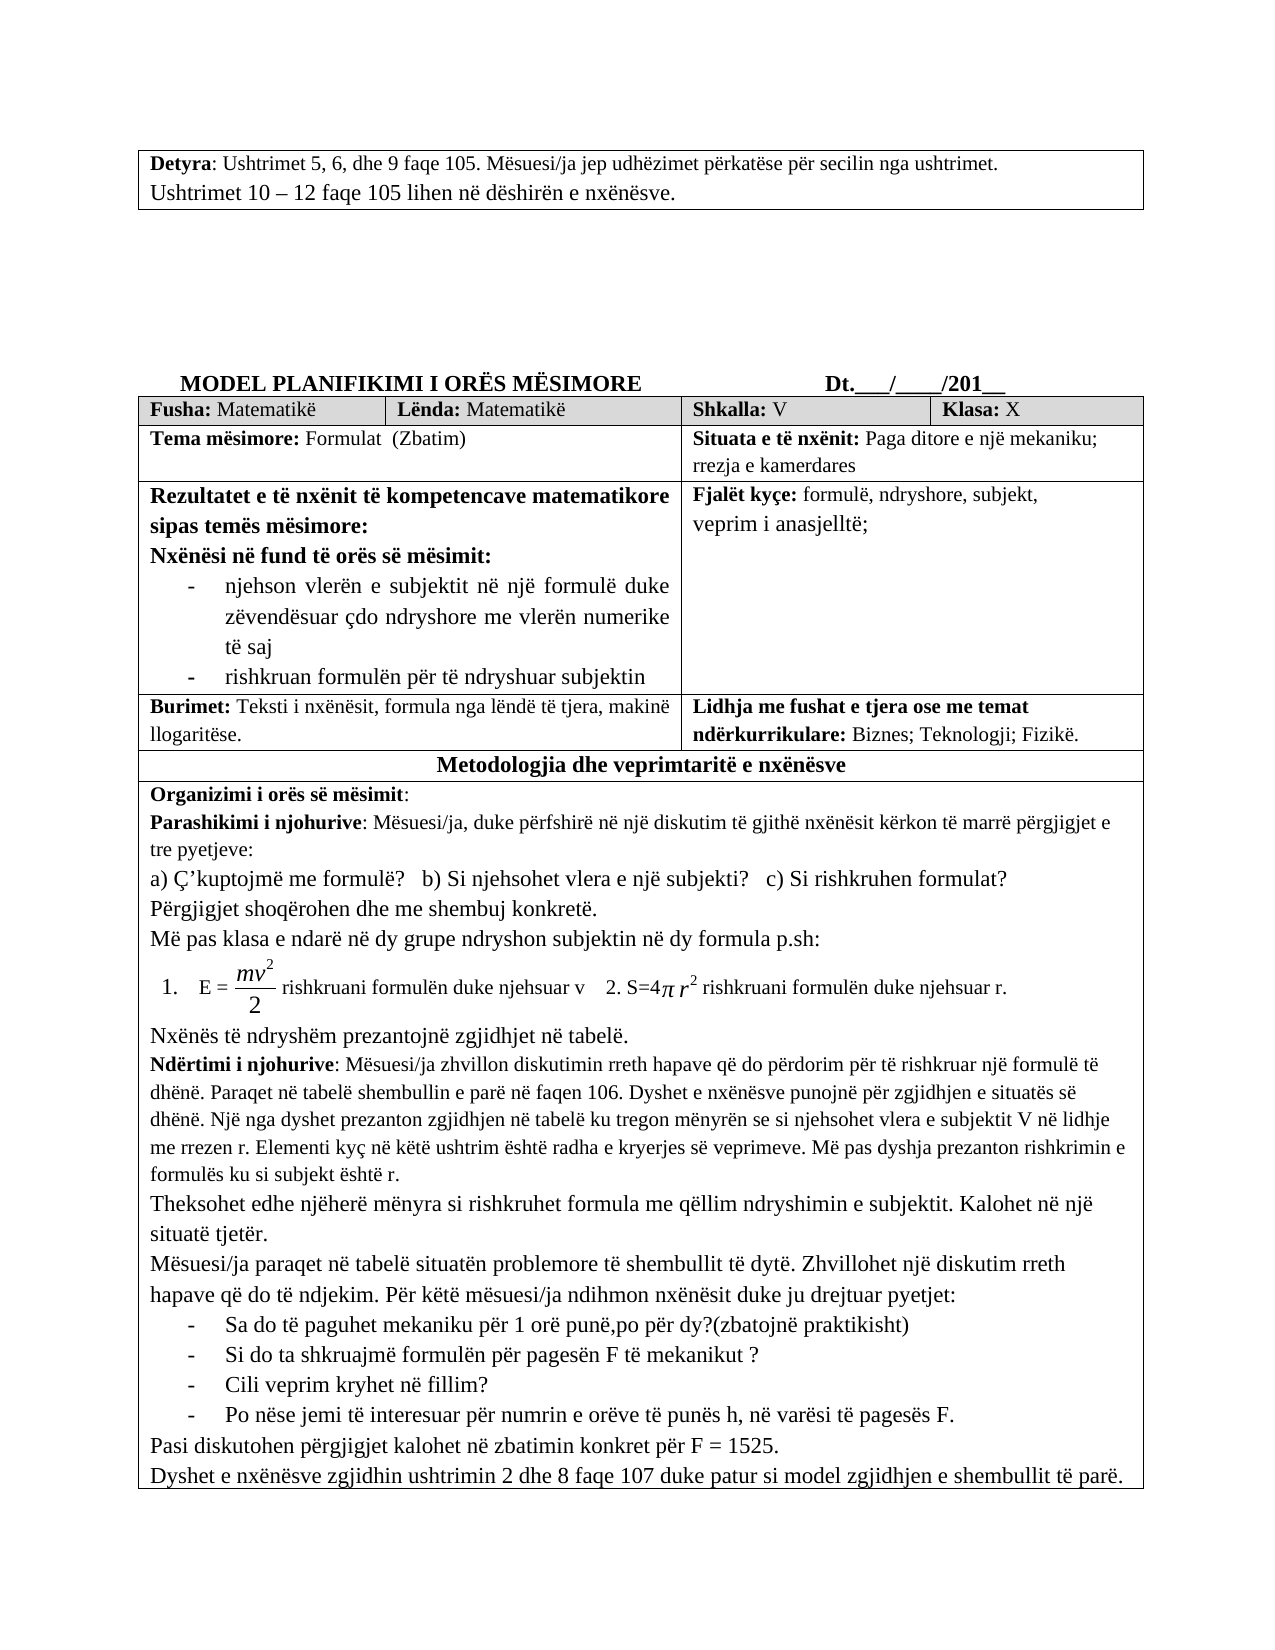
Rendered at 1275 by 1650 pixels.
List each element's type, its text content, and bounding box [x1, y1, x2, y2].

table_cell Lidhja me fushat e tjera ose me temat ndërkurrikulare: Biznes; Teknologji; Fizikë. [682, 695, 1143, 750]
table_header Klasa: X [931, 397, 1143, 425]
table_header Fusha: Matematikë [139, 397, 385, 425]
table_header Lënda: Matematikë [386, 397, 681, 425]
text MODEL PLANIFIKIMI I ORËS MËSIMORE Dt.___/____/201__ [150, 370, 1125, 396]
table_cell Tema mësimore: Formulat (Zbatim) [139, 426, 681, 481]
table_cell Detyra: Ushtrimet 5, 6, dhe 9 faqe 105. Mësuesi/ja jep udhëzimet përkatëse për secilin nga ushtrimet. Ushtrimet 10 – 12 faqe 105 lihen në dëshirën e nxënësve. [139, 151, 1143, 209]
table_cell Metodologjia dhe veprimtaritë e nxënësve [139, 751, 1143, 781]
table_cell Burimet: Teksti i nxënësit, formula nga lëndë të tjera, makinë llogaritëse. [139, 695, 681, 750]
table_cell Rezultatet e të nxënit të kompetencave matematikore sipas temës mësimore: Nxënësi në fund të orës së mësimit: njehson vlerën e subjektit në një formulë duke zëvendësuar çdo ndryshore me vlerën numerike të saj rishkruan formulën për të ndryshuar subjektin [139, 482, 681, 693]
table_cell Situata e të nxënit: Paga ditore e një mekaniku; rrezja e kamerdares [682, 426, 1143, 481]
table_header Shkalla: V [682, 397, 930, 425]
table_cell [139, 782, 1143, 1488]
table_cell Fjalët kyçe: formulë, ndryshore, subjekt, veprim i anasjelltë; [682, 482, 1143, 693]
